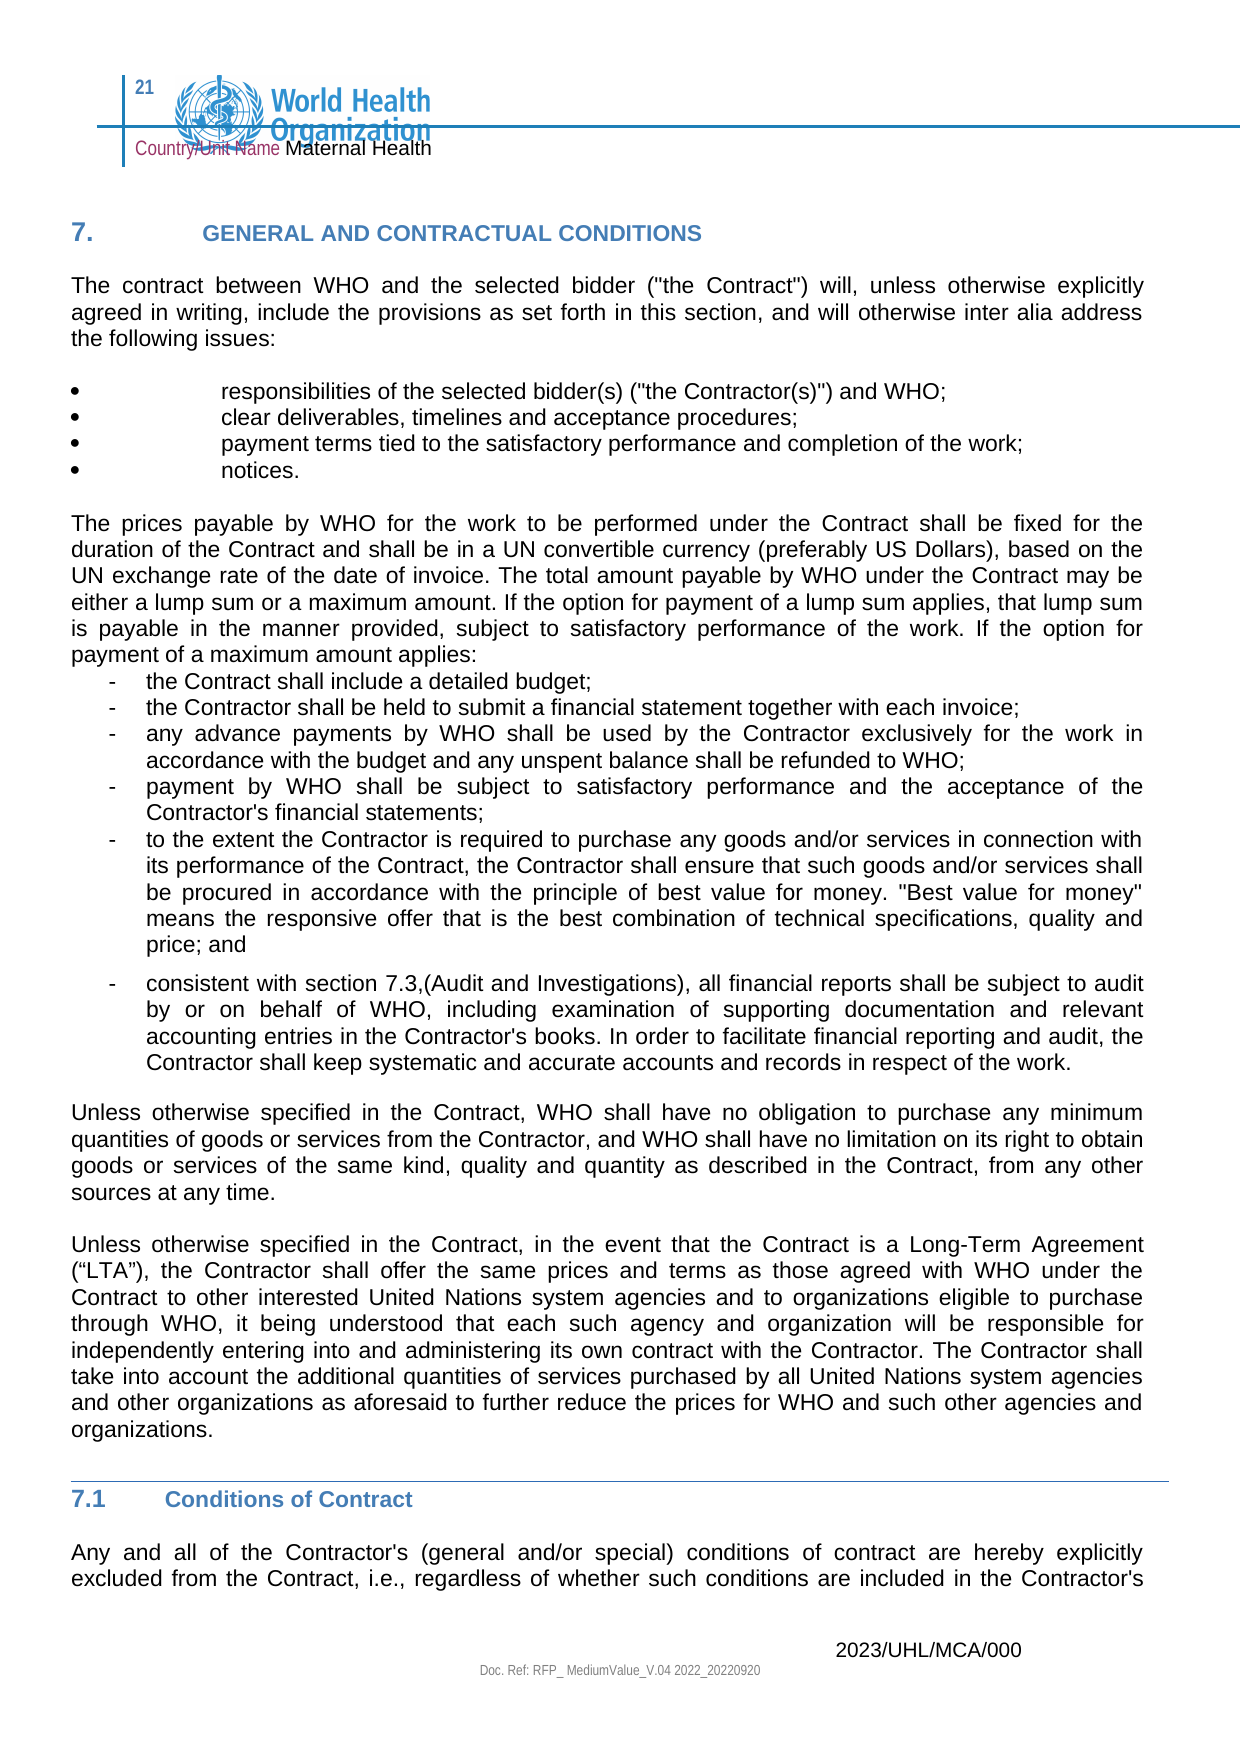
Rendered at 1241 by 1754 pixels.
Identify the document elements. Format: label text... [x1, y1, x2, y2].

list notices. [71, 457, 1144, 483]
picture [295, 144, 299, 154]
picture [175, 75, 430, 125]
text Unless otherwise specified in the Contract, WHO shall have no obligation to purchase any minimum quantities of goods or services from the Contractor, and WHO shall have no limitation on its right to obtain goods or services of the same kind, quality and quantity as described in the Contract, from any other sources at any time. [71, 1099, 1144, 1205]
list to the extent the Contractor is required to purchase any goods and/or services in connection with its performance of the Contract, the Contractor shall ensure that such goods and/or services shall be procured in accordance with the principle of best value for money. "Best value for money" means the responsive offer that is the best combination of technical specifications, quality and price; and [108, 826, 1144, 957]
list clear deliverables, timelines and acceptance procedures; [71, 404, 1144, 430]
picture [175, 128, 430, 154]
subtitle General And Contractual Conditions [71, 216, 1126, 247]
subtitle Conditions of Contract [71, 1482, 1169, 1513]
text The contract between WHO and the selected bidder ("the Contract") will, unless otherwise explicitly agreed in writing, include the provisions as set forth in this section, and will otherwise inter alia address the following issues: [71, 272, 1144, 351]
list payment by WHO shall be subject to satisfactory performance and the acceptance of the Contractor's financial statements; [108, 773, 1144, 826]
picture [237, 144, 242, 154]
text The prices payable by WHO for the work to be performed under the Contract shall be fixed for the duration of the Contract and shall be in a UN convertible currency (preferably US Dollars), based on the UN exchange rate of the date of invoice. The total amount payable by WHO under the Contract may be either a lump sum or a maximum amount. If the option for payment of a lump sum applies, that lump sum is payable in the manner provided, subject to satisfactory performance of the work. If the option for payment of a maximum amount applies: [71, 509, 1144, 668]
list the Contractor shall be held to submit a financial statement together with each invoice; [108, 694, 1144, 720]
list any advance payments by WHO shall be used by the Contractor exclusively for the work in accordance with the budget and any unspent balance shall be refunded to WHO; [108, 720, 1144, 773]
list consistent with section ‎7.3,(Audit and Investigations), all financial reports shall be subject to audit by or on behalf of WHO, including examination of supporting documentation and relevant accounting entries in the Contractor's books. In order to facilitate financial reporting and audit, the Contractor shall keep systematic and accurate accounts and records in respect of the work. [108, 970, 1144, 1075]
list payment terms tied to the satisfactory performance and completion of the work; [71, 430, 1144, 457]
text Unless otherwise specified in the Contract, in the event that the Contract is a Long-Term Agreement (“LTA”), the Contractor shall offer the same prices and terms as those agreed with WHO under the Contract to other interested United Nations system agencies and to organizations eligible to purchase through WHO, it being understood that each such agency and organization will be responsible for independently entering into and administering its own contract with the Contractor. The Contractor shall take into account the additional quantities of services purchased by all United Nations system agencies and other organizations as aforesaid to further reduce the prices for WHO and such other agencies and organizations. [71, 1231, 1144, 1442]
list responsibilities of the selected bidder(s) ("the Contractor(s)") and WHO; [71, 378, 1144, 404]
picture [423, 145, 428, 154]
picture [375, 148, 382, 154]
picture [288, 143, 292, 154]
picture [341, 145, 346, 154]
list the Contract shall include a detailed budget; [108, 668, 1144, 694]
